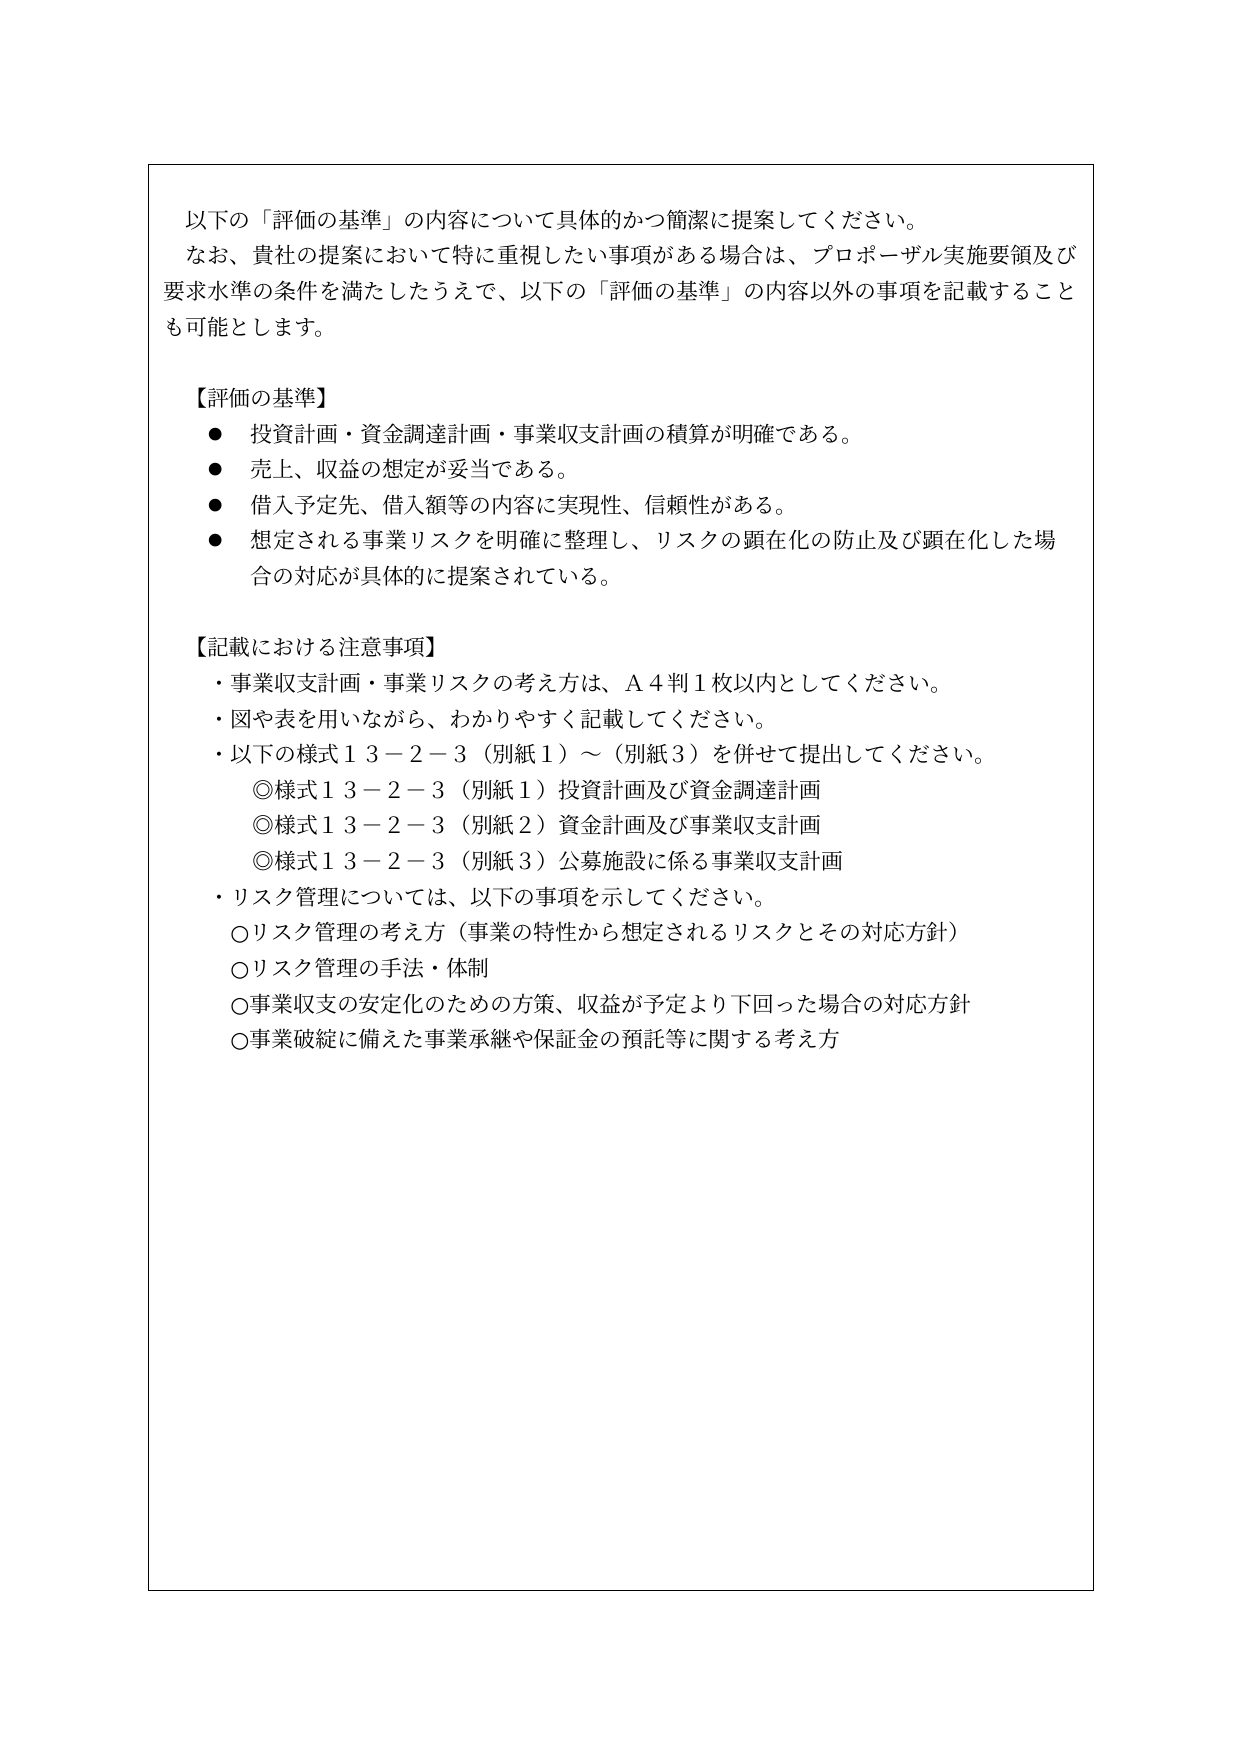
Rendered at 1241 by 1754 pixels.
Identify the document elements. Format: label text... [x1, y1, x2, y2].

table_header 以下の「評価の基準」の内容について具体的かつ簡潔に提案してください。 なお、貴社の提案において特に重視したい事項がある場合は、プロポーザル実施要領及び要求水準の条件を満たしたうえで、以下の「評価の基準」の内容以外の事項を記載することも可能とします。 【評価の基準】 投資計画・資金調達計画・事業収支計画の積算が明確である。 売上、収益の想定が妥当である。 借入予定先、借入額等の内容に実現性、信頼性がある。 想定される事業リスクを明確に整理し、リスクの顕在化の防止及び顕在化した場合の対応が具体的に提案されている。 【記載における注意事項】 ・事業収支計画・事業リスクの考え方は、Ａ４判１枚以内としてください。 ・図や表を用いながら、わかりやすく記載してください。 ・以下の様式１３－２－３（別紙１）～（別紙３）を併せて提出してください。 ◎様式１３－２－３（別紙１）投資計画及び資金調達計画 ◎様式１３－２－３（別紙２）資金計画及び事業収支計画 ◎様式１３－２－３（別紙３）公募施設に係る事業収支計画 ・リスク管理については、以下の事項を示してください。 ○リスク管理の考え方（事業の特性から想定されるリスクとその対応方針） ○リスク管理の手法・体制 ○事業収支の安定化のための方策、収益が予定より下回った場合の対応方針 ○事業破綻に備えた事業承継や保証金の預託等に関する考え方 [149, 165, 1093, 1590]
